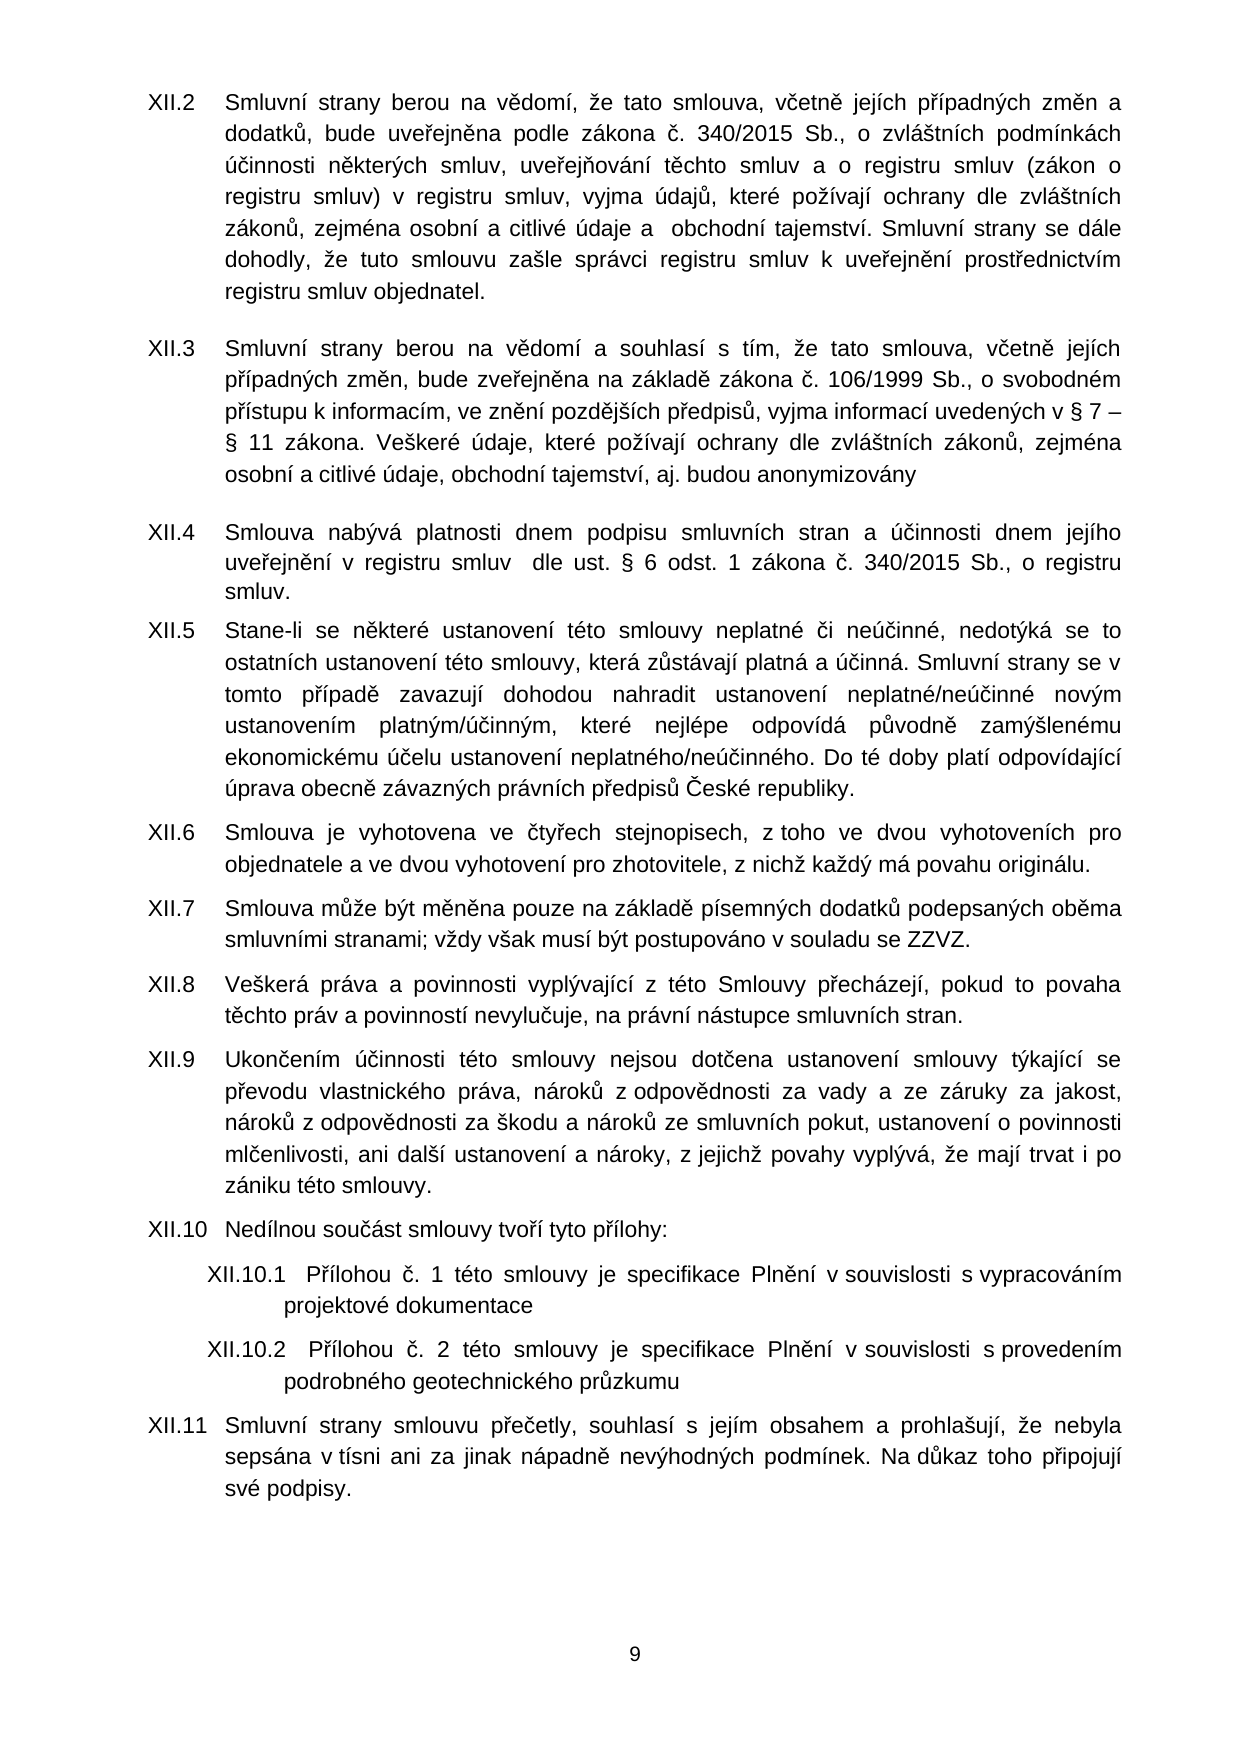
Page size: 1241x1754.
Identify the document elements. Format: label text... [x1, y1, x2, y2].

list Smluvní strany berou na vědomí a souhlasí s tím, že tato smlouva, včetně jejích případných změn, bude zveřejněna na základě zákona č. 106/1999 Sb., o svobodném přístupu k informacím, ve znění pozdějších předpisů, vyjma informací uvedených v § 7 – § 11 zákona. Veškeré údaje, které požívají ochrany dle zvláštních zákonů, zejména osobní a citlivé údaje, obchodní tajemství, aj. budou anonymizovány [148, 334, 1122, 487]
list Veškerá práva a povinnosti vyplývající z této Smlouvy přecházejí, pokud to povaha těchto práv a povinností nevylučuje, na právní nástupce smluvních stran. [148, 971, 1122, 1028]
list Stane-li se některé ustanovení této smlouvy neplatné či neúčinné, nedotýká se to ostatních ustanovení této smlouvy, která zůstávají platná a účinná. Smluvní strany se v tomto případě zavazují dohodou nahradit ustanovení neplatné/neúčinné novým ustanovením platným/účinným, které nejlépe odpovídá původně zamýšlenému ekonomickému účelu ustanovení neplatného/neúčinného. Do té doby platí odpovídající úprava obecně závazných právních předpisů České republiky. [148, 617, 1122, 802]
list Smlouva může být měněna pouze na základě písemných dodatků podepsaných oběma smluvními stranami; vždy však musí být postupováno v souladu se ZZVZ. [148, 895, 1122, 953]
list Přílohou č. 1 této smlouvy je specifikace Plnění v souvislosti s vypracováním projektové dokumentace [207, 1261, 1122, 1318]
list Přílohou č. 2 této smlouvy je specifikace Plnění v souvislosti s provedením podrobného geotechnického průzkumu [207, 1336, 1122, 1394]
list Nedílnou součást smlouvy tvoří tyto přílohy: [148, 1216, 1122, 1243]
list Smlouva je vyhotovena ve čtyřech stejnopisech, z toho ve dvou vyhotoveních pro objednatele a ve dvou vyhotovení pro zhotovitele, z nichž každý má povahu originálu. [148, 819, 1122, 877]
list Smluvní strany smlouvu přečetly, souhlasí s jejím obsahem a prohlašují, že nebyla sepsána v tísni ani za jinak nápadně nevýhodných podmínek. Na důkaz toho připojují své podpisy. [148, 1412, 1122, 1501]
list Ukončením účinnosti této smlouvy nejsou dotčena ustanovení smlouvy týkající se převodu vlastnického práva, nároků z odpovědnosti za vady a ze záruky za jakost, nároků z odpovědnosti za škodu a nároků ze smluvních pokut, ustanovení o povinnosti mlčenlivosti, ani další ustanovení a nároky, z jejichž povahy vyplývá, že mají trvat i po zániku této smlouvy. [148, 1046, 1122, 1199]
list Smlouva nabývá platnosti dnem podpisu smluvních stran a účinnosti dnem jejího uveřejnění v registru smluv dle ust. § 6 odst. 1 zákona č. 340/2015 Sb., o registru smluv. [148, 517, 1122, 605]
list Smluvní strany berou na vědomí, že tato smlouva, včetně jejích případných změn a dodatků, bude uveřejněna podle zákona č. 340/2015 Sb., o zvláštních podmínkách účinnosti některých smluv, uveřejňování těchto smluv a o registru smluv (zákon o registru smluv) v registru smluv, vyjma údajů, které požívají ochrany dle zvláštních zákonů, zejména osobní a citlivé údaje a obchodní tajemství. Smluvní strany se dále dohodly, že tuto smlouvu zašle správci registru smluv k uveřejnění prostřednictvím registru smluv objednatel. [148, 89, 1122, 304]
